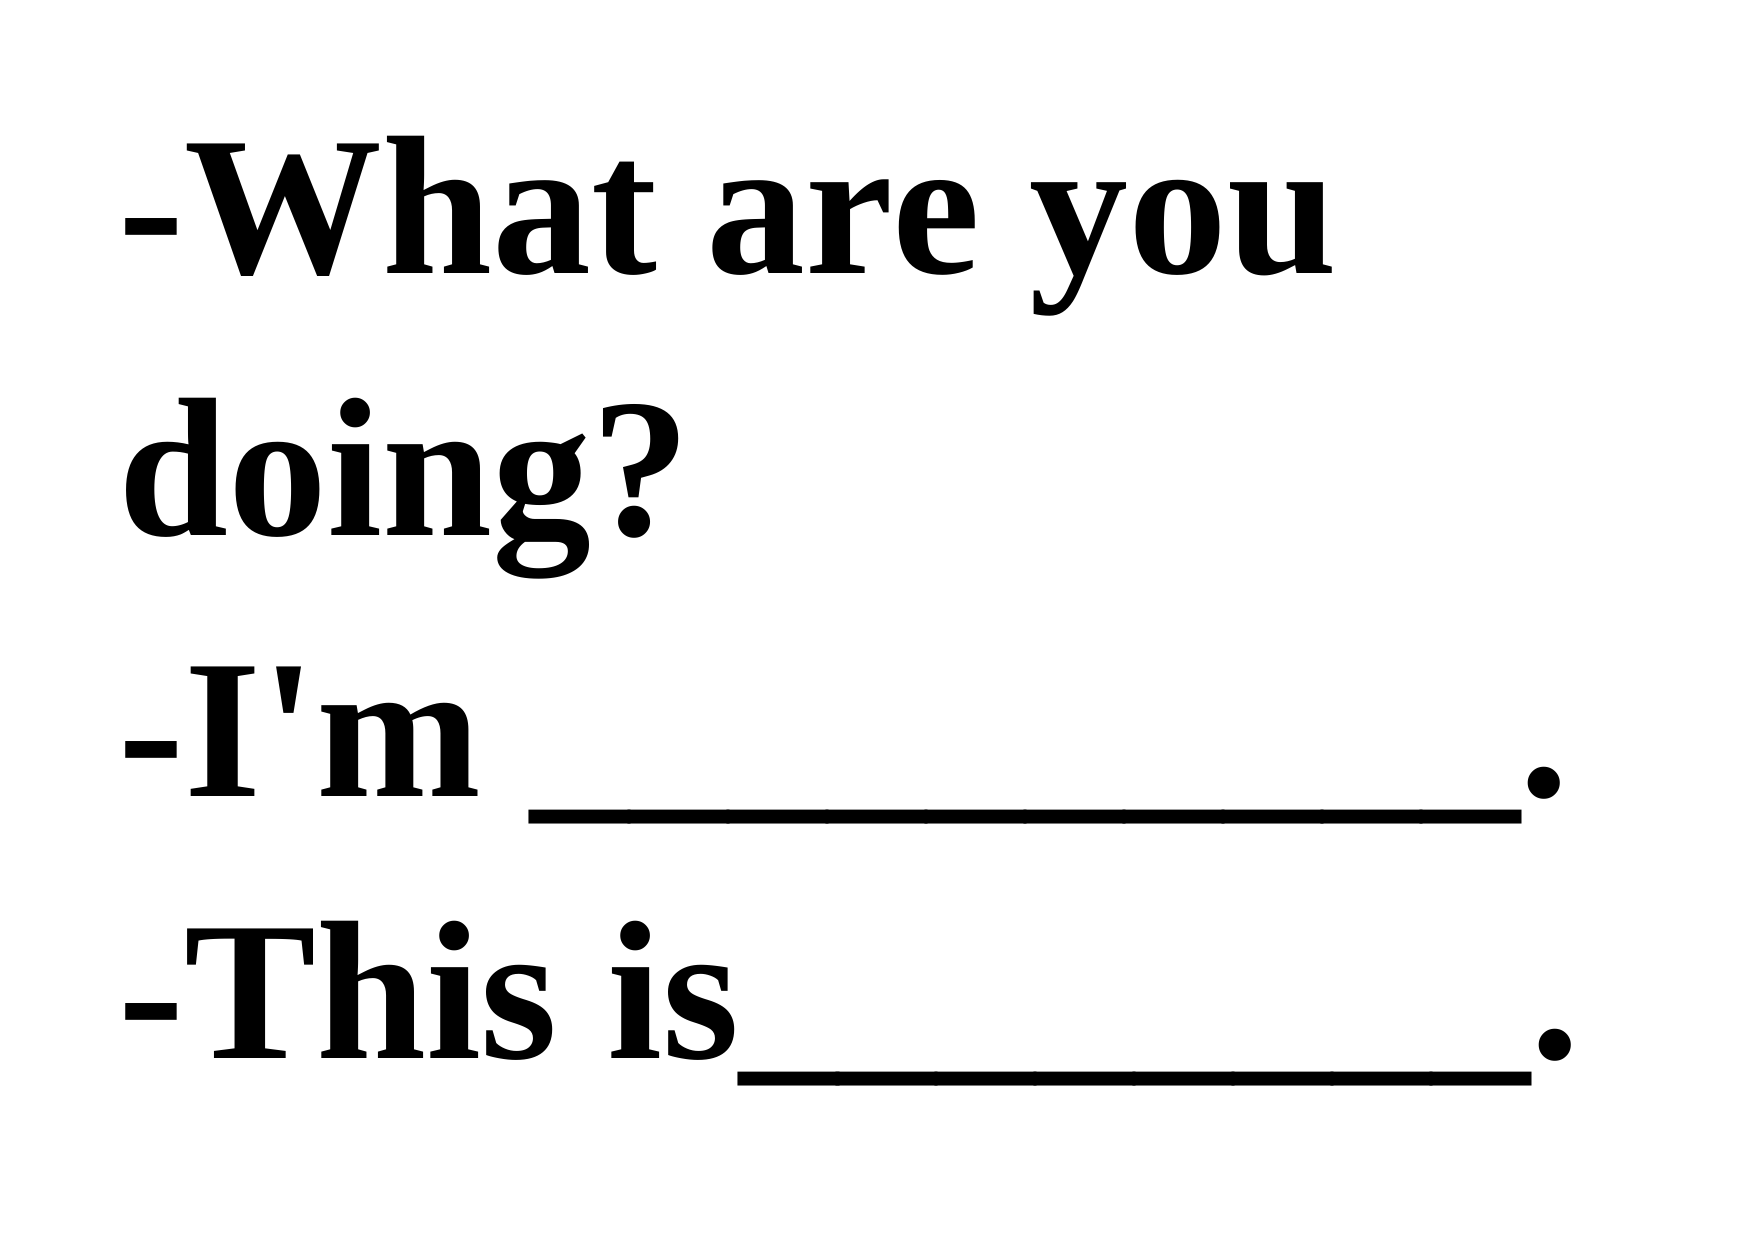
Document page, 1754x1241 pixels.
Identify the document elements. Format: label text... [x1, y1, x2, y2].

text -What are you doing? [118, 89, 1636, 578]
text -I'm __________. [118, 612, 1636, 839]
text -This is________. [118, 874, 1636, 1101]
